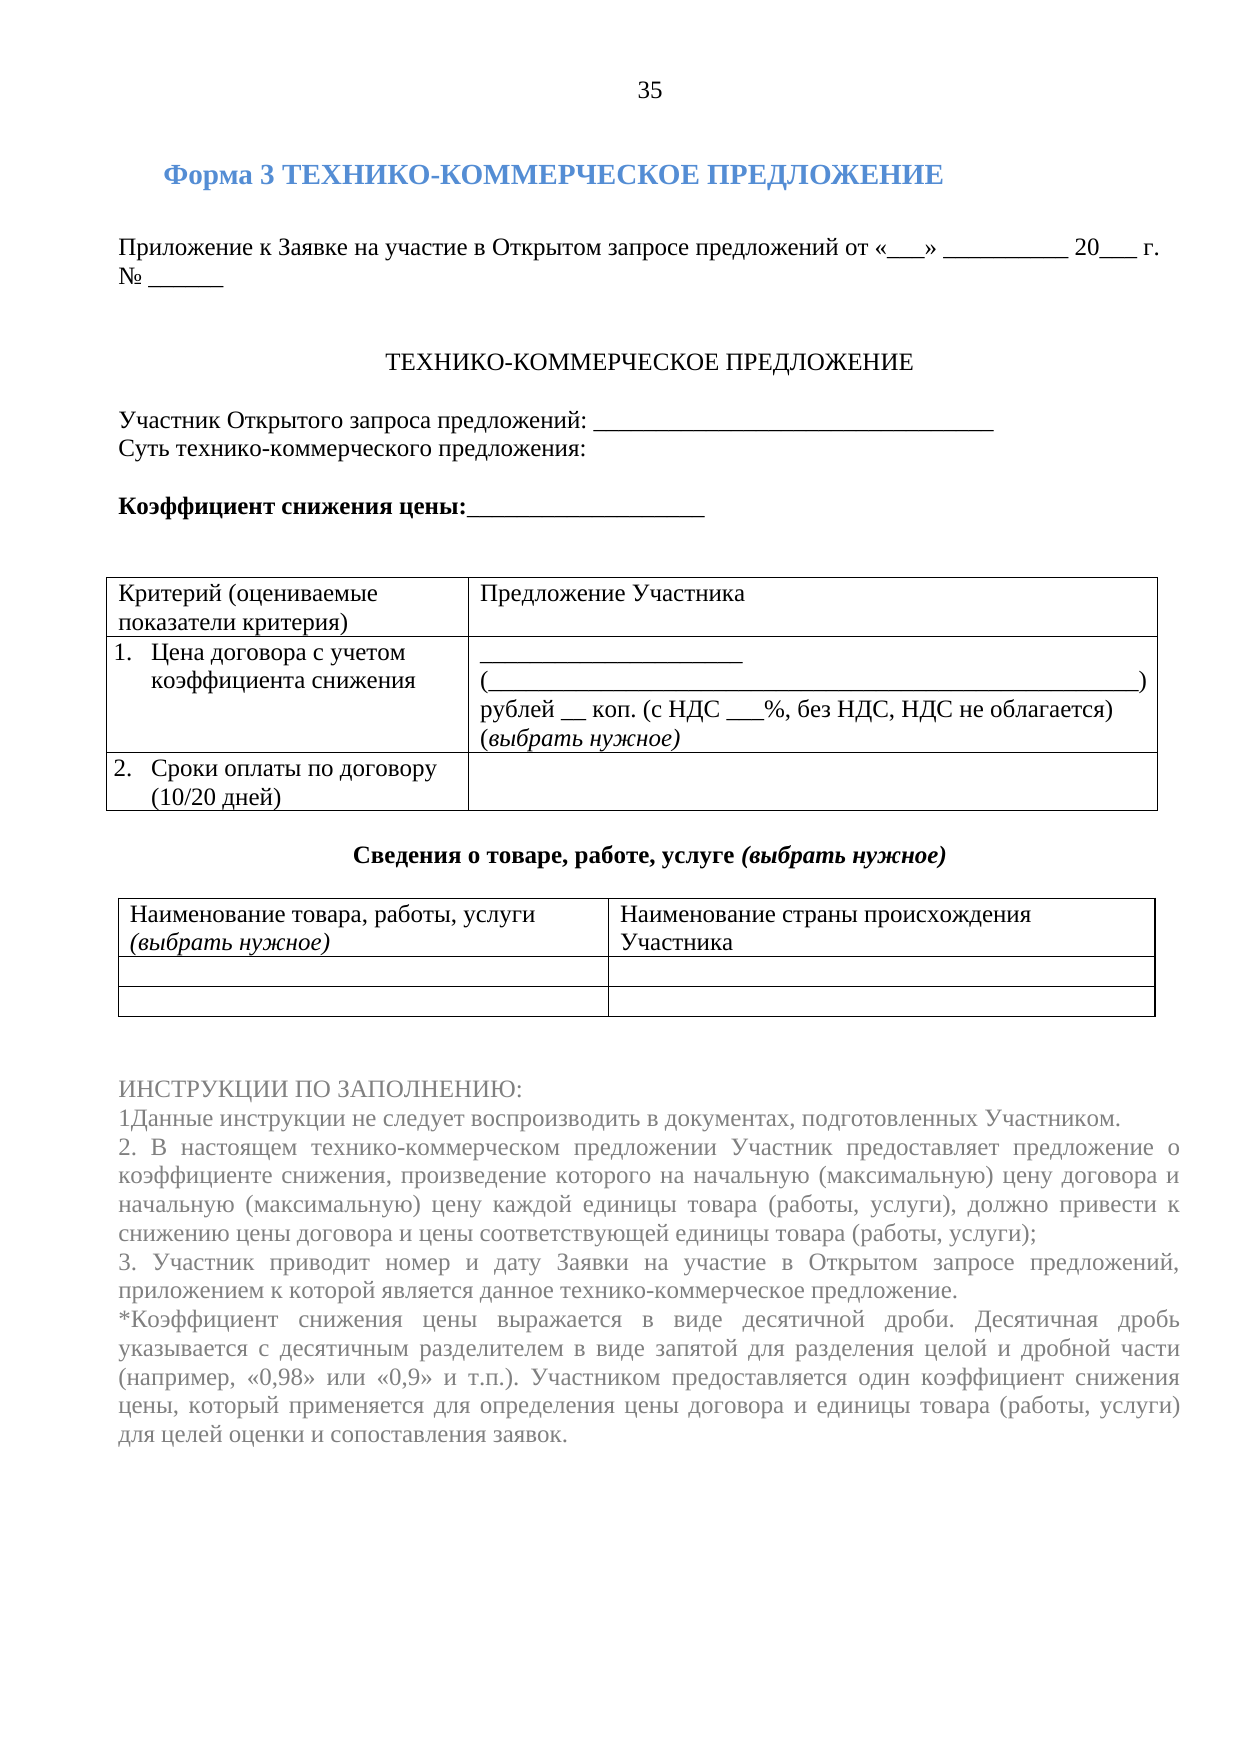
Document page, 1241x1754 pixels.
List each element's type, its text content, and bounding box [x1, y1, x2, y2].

table_cell [119, 957, 608, 986]
table_header Критерий (оцениваемые показатели критерия) [107, 578, 468, 636]
table_cell [609, 957, 1154, 986]
text 3. Участник приводит номер и дату Заявки на участие в Открытом запросе предложений, приложением к которой является данное технико-коммерческое предложение. [118, 1247, 1181, 1304]
text Форма 3 ТЕХНИКО-КОММЕРЧЕСКОЕ ПРЕДЛОЖЕНИЕ [163, 157, 1181, 191]
text Сведения о товаре, работе, услуге (выбрать нужное) [118, 840, 1181, 869]
table_header Наименование страны происхождения Участника [609, 899, 1154, 956]
text ИНСТРУКЦИИ ПО ЗАПОЛНЕНИЮ: [118, 1074, 1181, 1103]
text Суть технико-коммерческого предложения: [118, 433, 1181, 462]
table_cell Сроки оплаты по договору (10/20 дней) [107, 753, 468, 810]
text 1Данные инструкции не следует воспроизводить в документах, подготовленных Участником. [118, 1103, 1181, 1132]
table_header Предложение Участника [469, 578, 1157, 636]
text Участник Открытого запроса предложений: ________________________________ [118, 405, 1181, 433]
text Коэффициент снижения цены:___________________ [118, 491, 1181, 520]
table_cell [609, 987, 1154, 1016]
text № ______ [118, 261, 1181, 290]
table_header Наименование товара, работы, услуги (выбрать нужное) [119, 899, 608, 956]
text Приложение к Заявке на участие в Открытом запросе предложений от «___» __________ 20___ г. [118, 232, 1181, 261]
text *Коэффициент снижения цены выражается в виде десятичной дроби. Десятичная дробь указывается с десятичным разделителем в виде запятой для разделения целой и дробной части (например, «0,98» или «0,9» и т.п.). Участником предоставляется один коэффициент снижения цены, который применяется для определения цены договора и единицы товара (работы, услуги) для целей оценки и сопоставления заявок. [118, 1304, 1181, 1448]
text ТЕХНИКО-КОММЕРЧЕСКОЕ ПРЕДЛОЖЕНИЕ [118, 347, 1181, 376]
table_cell Цена договора с учетом коэффициента снижения [107, 637, 468, 752]
text 2. В настоящем технико-коммерческом предложении Участник предоставляет предложение о коэффициенте снижения, произведение которого на начальную (максимальную) цену договора и начальную (максимальную) цену каждой единицы товара (работы, услуги), должно привести к снижению цены договора и цены соответствующей единицы товара (работы, услуги); [118, 1132, 1181, 1247]
table_cell [469, 753, 1157, 810]
table_cell _____________________ (____________________________________________________) рублей __ коп. (с НДС ___%, без НДС, НДС не облагается) (выбрать нужное) [469, 637, 1157, 752]
table_cell [119, 987, 608, 1016]
